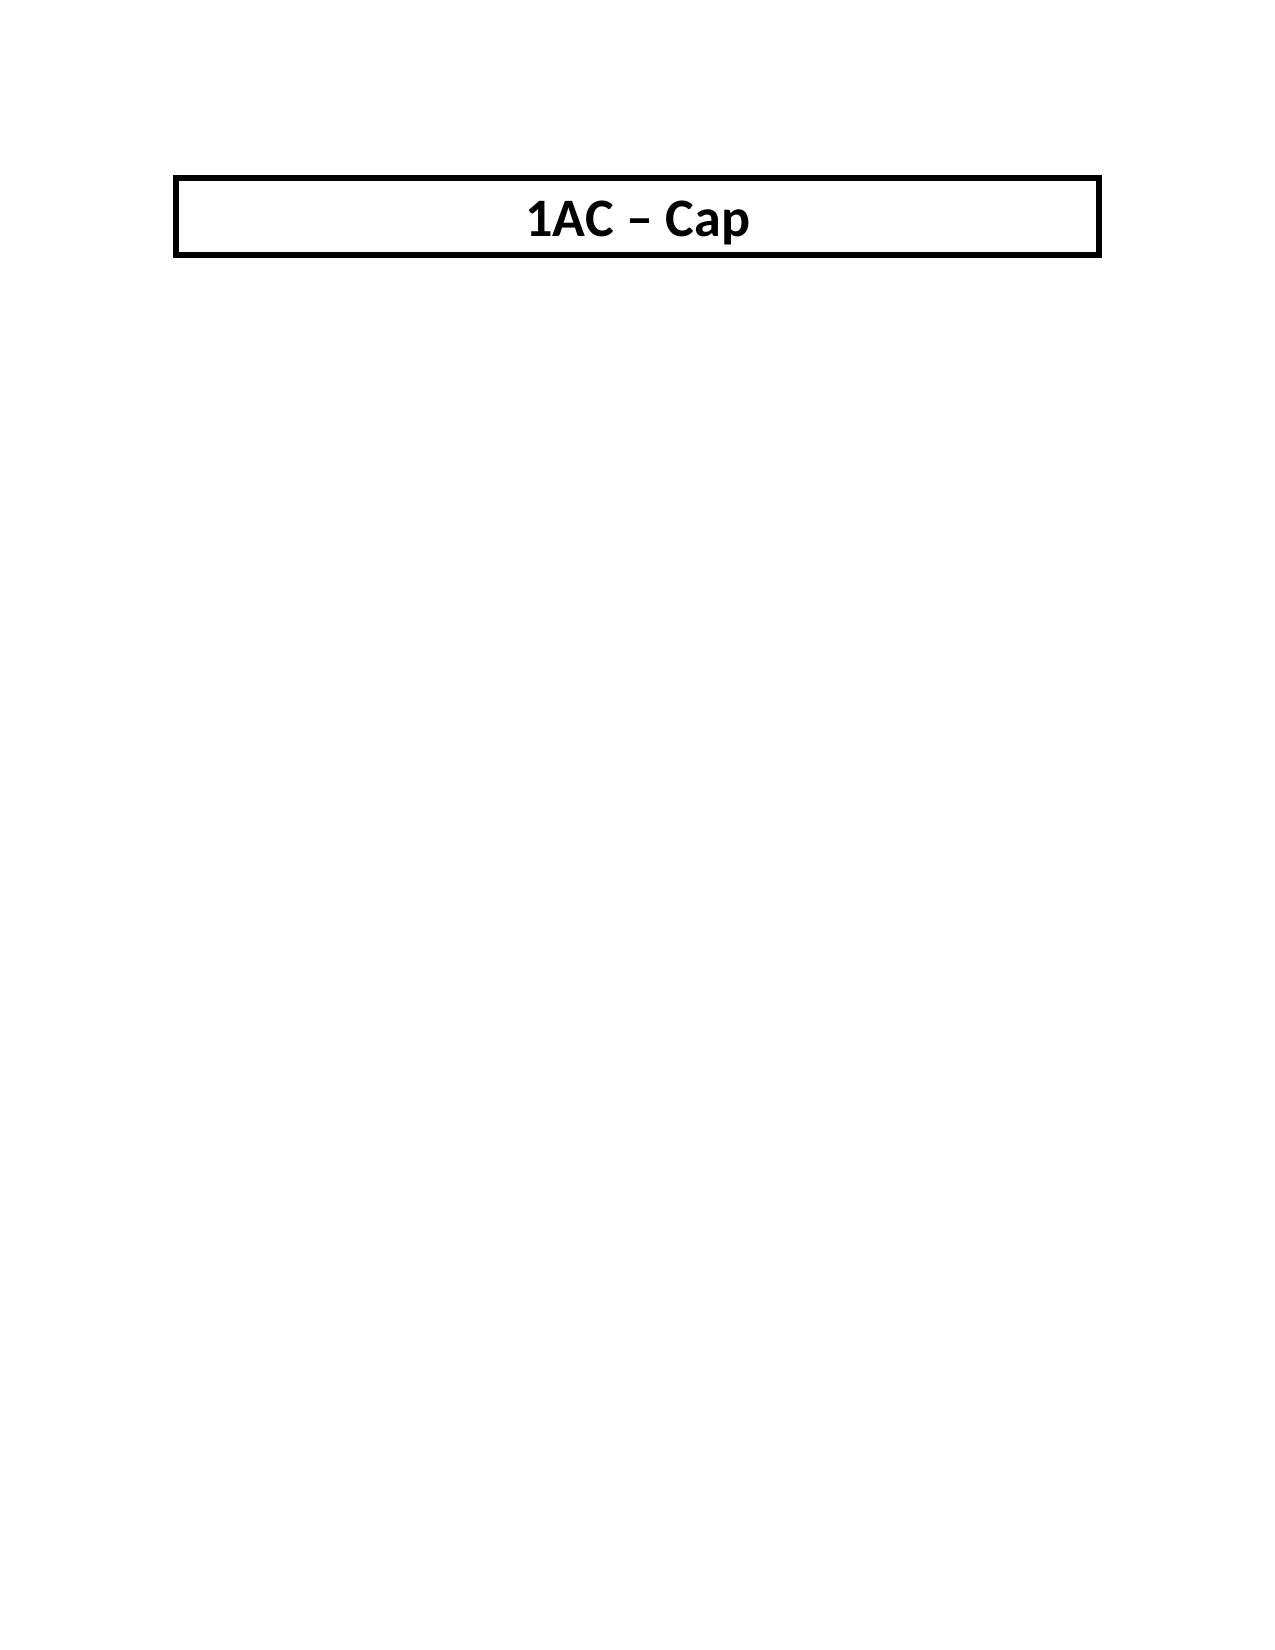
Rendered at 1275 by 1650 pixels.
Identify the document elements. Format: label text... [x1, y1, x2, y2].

subtitle 1AC – Cap [179, 181, 1096, 252]
